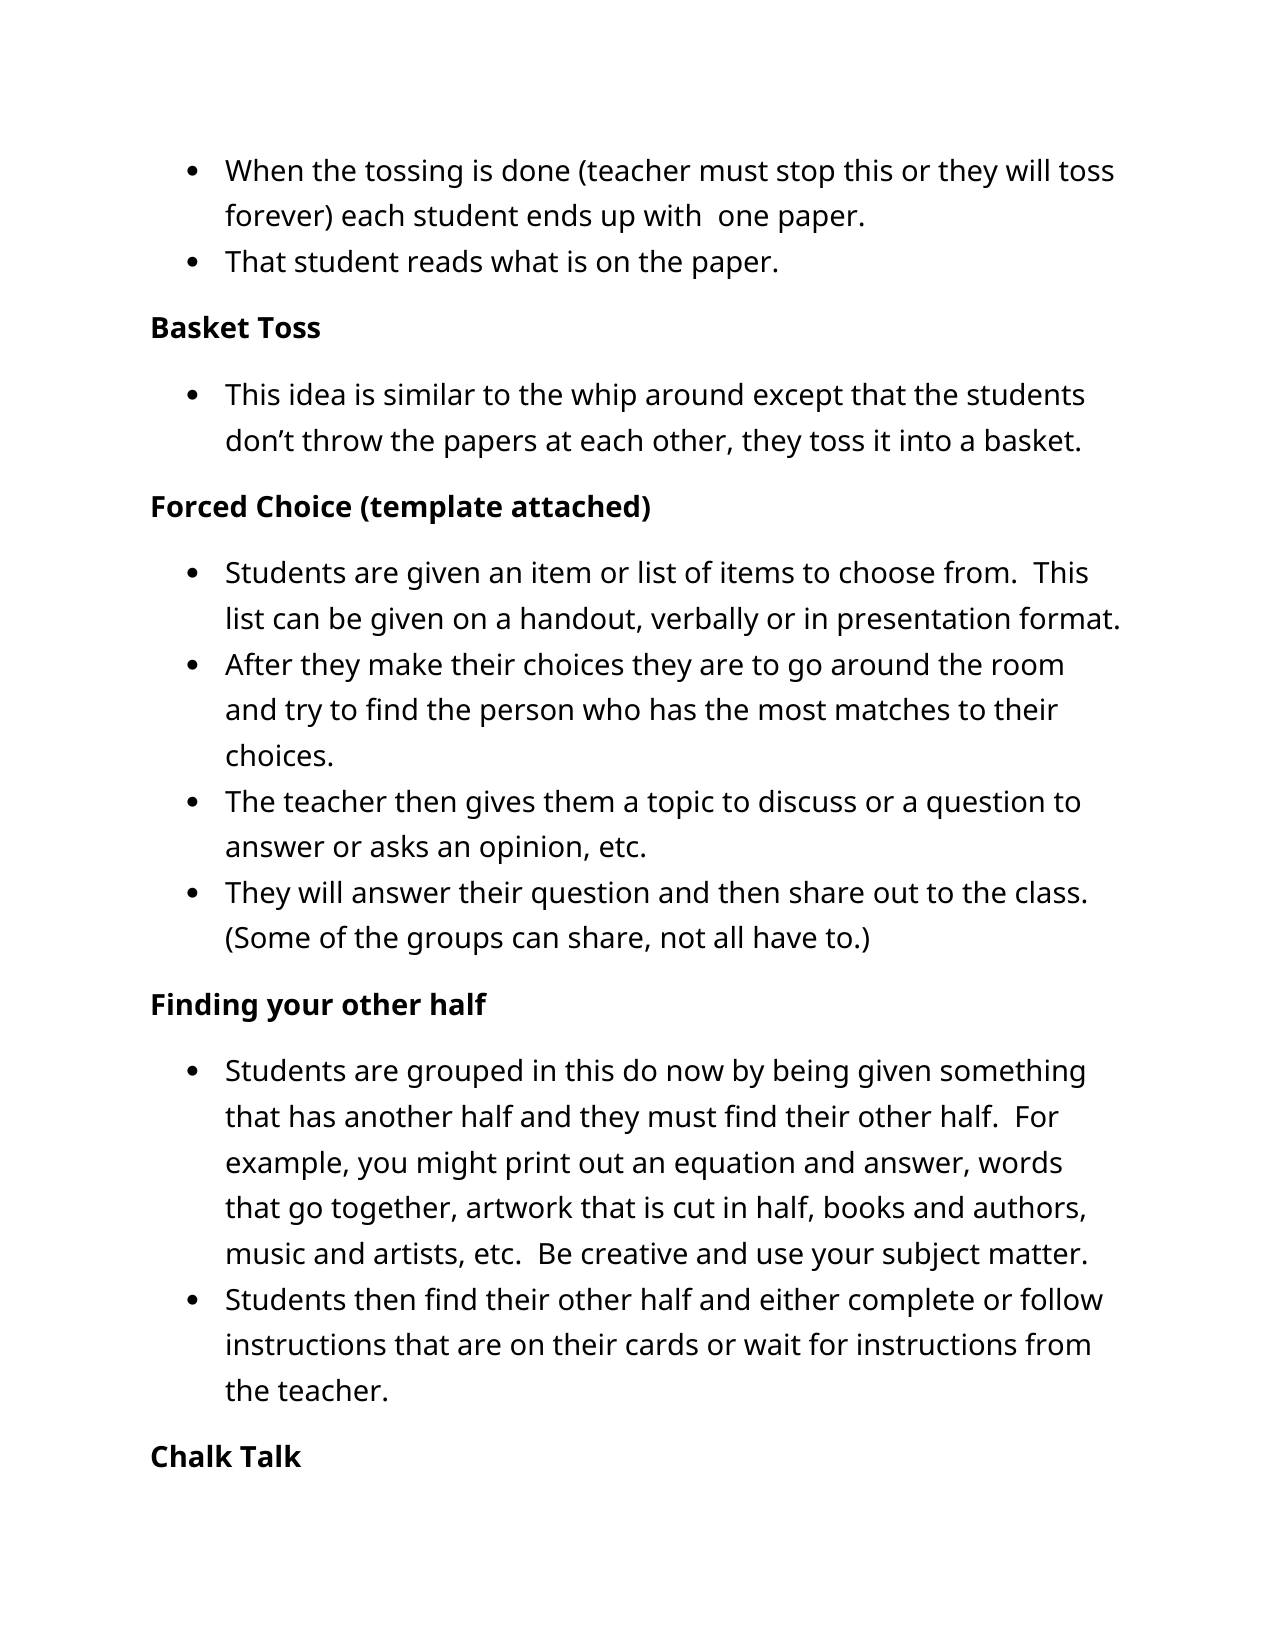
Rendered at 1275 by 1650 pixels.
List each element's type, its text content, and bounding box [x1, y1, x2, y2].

list Students are given an item or list of items to choose from. This list can be given on a handout, verbally or in presentation format. [187, 553, 1125, 638]
text Finding your other half [150, 984, 1125, 1024]
text Chalk Talk [150, 1436, 1125, 1476]
list When the tossing is done (teacher must stop this or they will toss forever) each student ends up with one paper. [187, 150, 1125, 235]
list Students are grouped in this do now by being given something that has another half and they must find their other half. For example, you might print out an equation and answer, words that go together, artwork that is cut in half, books and authors, music and artists, etc. Be creative and use your subject matter. [187, 1051, 1125, 1273]
list This idea is similar to the whip around except that the students don’t throw the papers at each other, they toss it into a basket. [187, 374, 1125, 459]
list They will answer their question and then share out to the class. (Some of the groups can share, not all have to.) [187, 872, 1125, 957]
list The teacher then gives them a topic to discuss or a question to answer or asks an opinion, etc. [187, 781, 1125, 866]
list That student reads what is on the paper. [187, 241, 1125, 281]
list After they make their choices they are to go around the room and try to find the person who has the most matches to their choices. [187, 644, 1125, 775]
text Forced Choice (template attached) [150, 486, 1125, 526]
list Students then find their other half and either complete or follow instructions that are on their cards or wait for instructions from the teacher. [187, 1279, 1125, 1410]
text Basket Toss [150, 308, 1125, 347]
